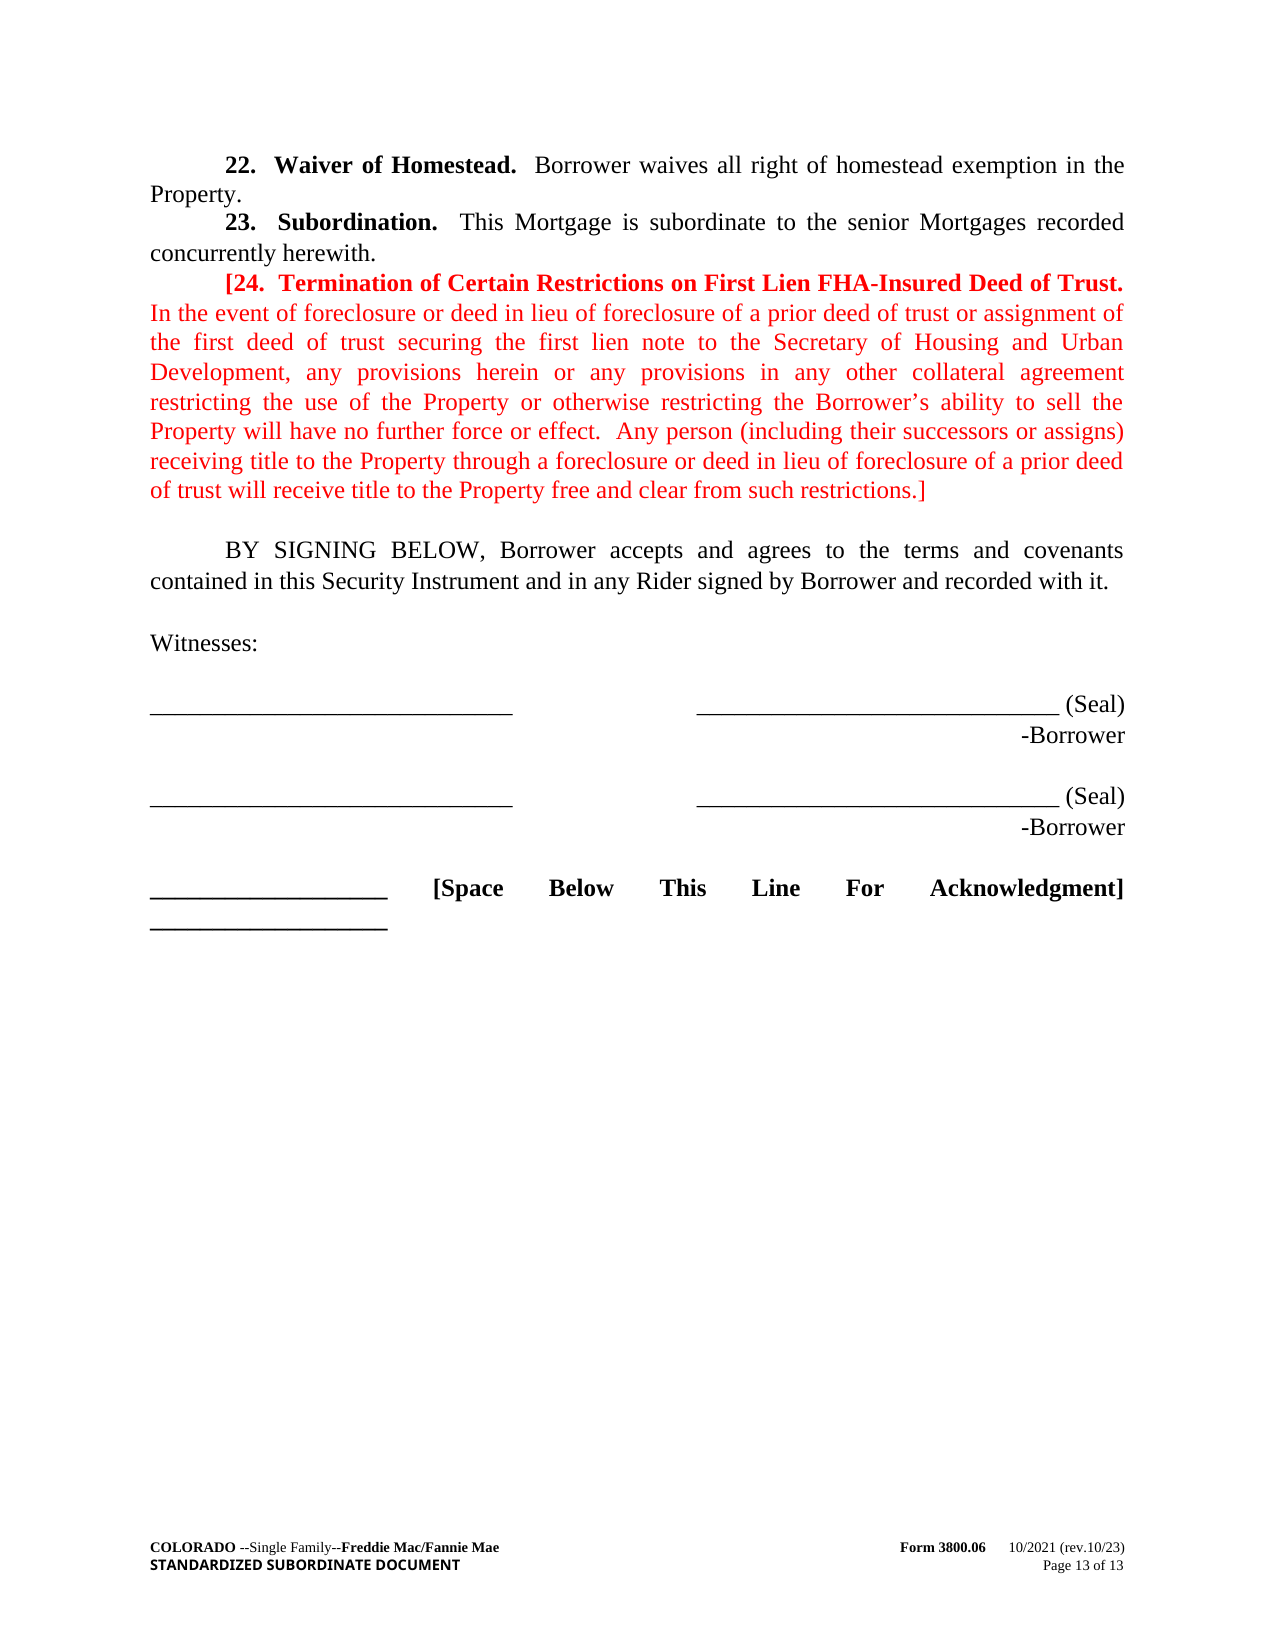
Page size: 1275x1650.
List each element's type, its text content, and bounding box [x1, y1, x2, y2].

text [24. Termination of Certain Restrictions on First Lien FHA-Insured Deed of Trust. In the event of foreclosure or deed in lieu of foreclosure of a prior deed of trust or assignment of the first deed of trust securing the first lien note to the Secretary of Housing and Urban Development, any provisions herein or any provisions in any other collateral agreement restricting the use of the Property or otherwise restricting the Borrower’s ability to sell the Property will have no further force or effect. Any person (including their successors or assigns) receiving title to the Property through a foreclosure or deed in lieu of foreclosure of a prior deed of trust will receive title to the Property free and clear from such restrictions.] [150, 268, 1125, 504]
text 23. Subordination. This Mortgage is subordinate to the senior Mortgages recorded concurrently herewith. [150, 207, 1125, 267]
text 22. Waiver of Homestead. Borrower waives all right of homestead exemption in the Property. [150, 150, 1125, 207]
text _____________________________ _____________________________ (Seal) [150, 781, 1125, 810]
text -Borrower [150, 720, 1125, 748]
text BY SIGNING BELOW, Borrower accepts and agrees to the terms and covenants contained in this Security Instrument and in any Rider signed by Borrower and recorded with it. [150, 535, 1125, 595]
text -Borrower [150, 812, 1125, 841]
text ___________________ [Space Below This Line For Acknowledgment] ___________________ [150, 873, 1125, 933]
text Witnesses: [150, 628, 1125, 656]
text _____________________________ _____________________________ (Seal) [150, 689, 1125, 718]
